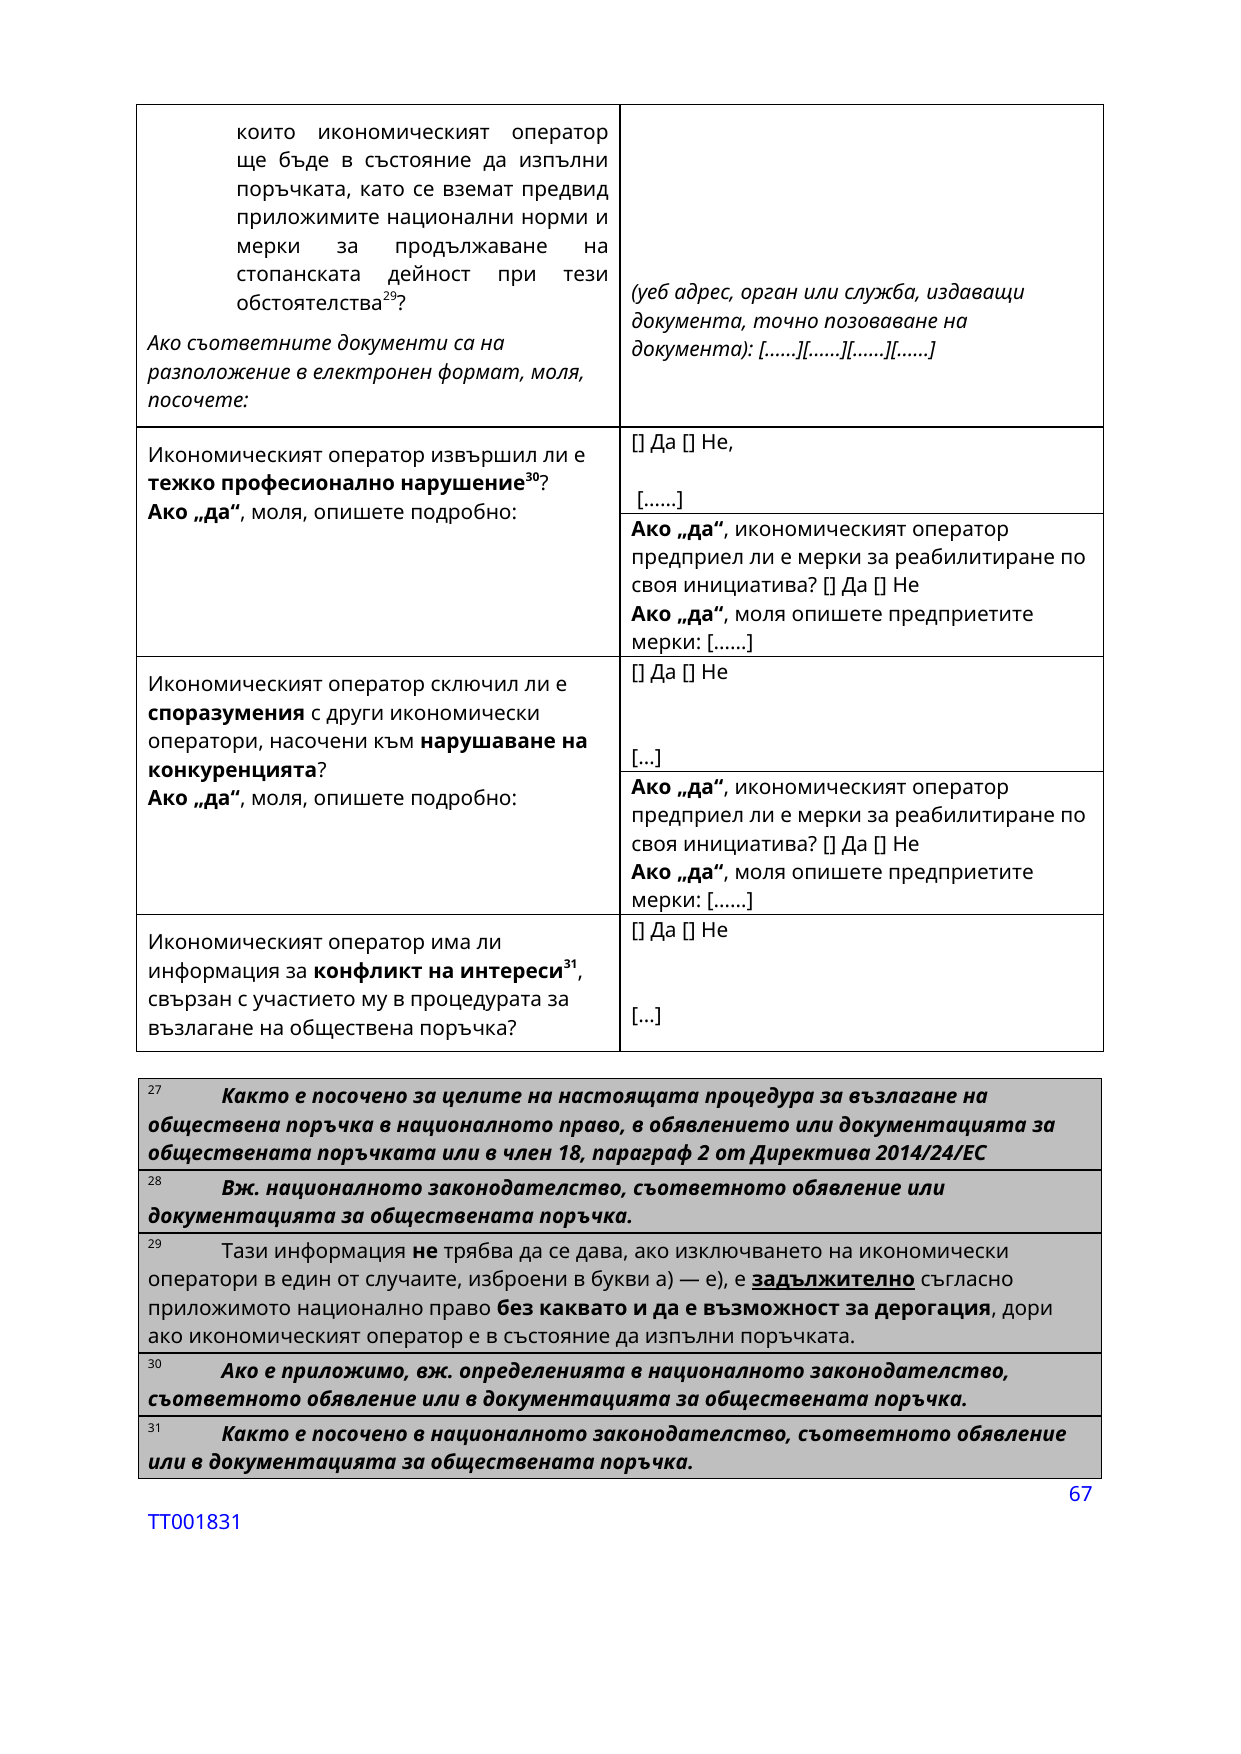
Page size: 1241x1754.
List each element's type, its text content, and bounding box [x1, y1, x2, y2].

table_cell Ако „да“, икономическият оператор предприел ли е мерки за реабилитиране по своя инициатива? [] Да [] Не Ако „да“, моля опишете предприетите мерки: [……] [621, 772, 1103, 914]
table_cell Икономическият оператор има ли информация за конфликт на интереси, свързан с участието му в процедурата за възлагане на обществена поръчка? Ако „да“, моля, опишете подробно: [137, 915, 619, 1051]
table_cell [621, 105, 1103, 426]
table_cell Икономическият оператор извършил ли е тежко професионално нарушение? Ако „да“, моля, опишете подробно: [137, 428, 619, 656]
table_cell Ако „да“, икономическият оператор предприел ли е мерки за реабилитиране по своя инициатива? [] Да [] Не Ако „да“, моля опишете предприетите мерки: [……] [621, 514, 1103, 656]
table_cell Икономическият оператор сключил ли е споразумения с други икономически оператори, насочени към нарушаване на конкуренцията? Ако „да“, моля, опишете подробно: [137, 657, 619, 914]
table_cell [] Да [] Не, [……] [621, 428, 1103, 513]
table_cell [] Да [] Не […] [621, 915, 1103, 1051]
table_cell [] Да [] Не […] [621, 657, 1103, 771]
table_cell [137, 105, 619, 426]
